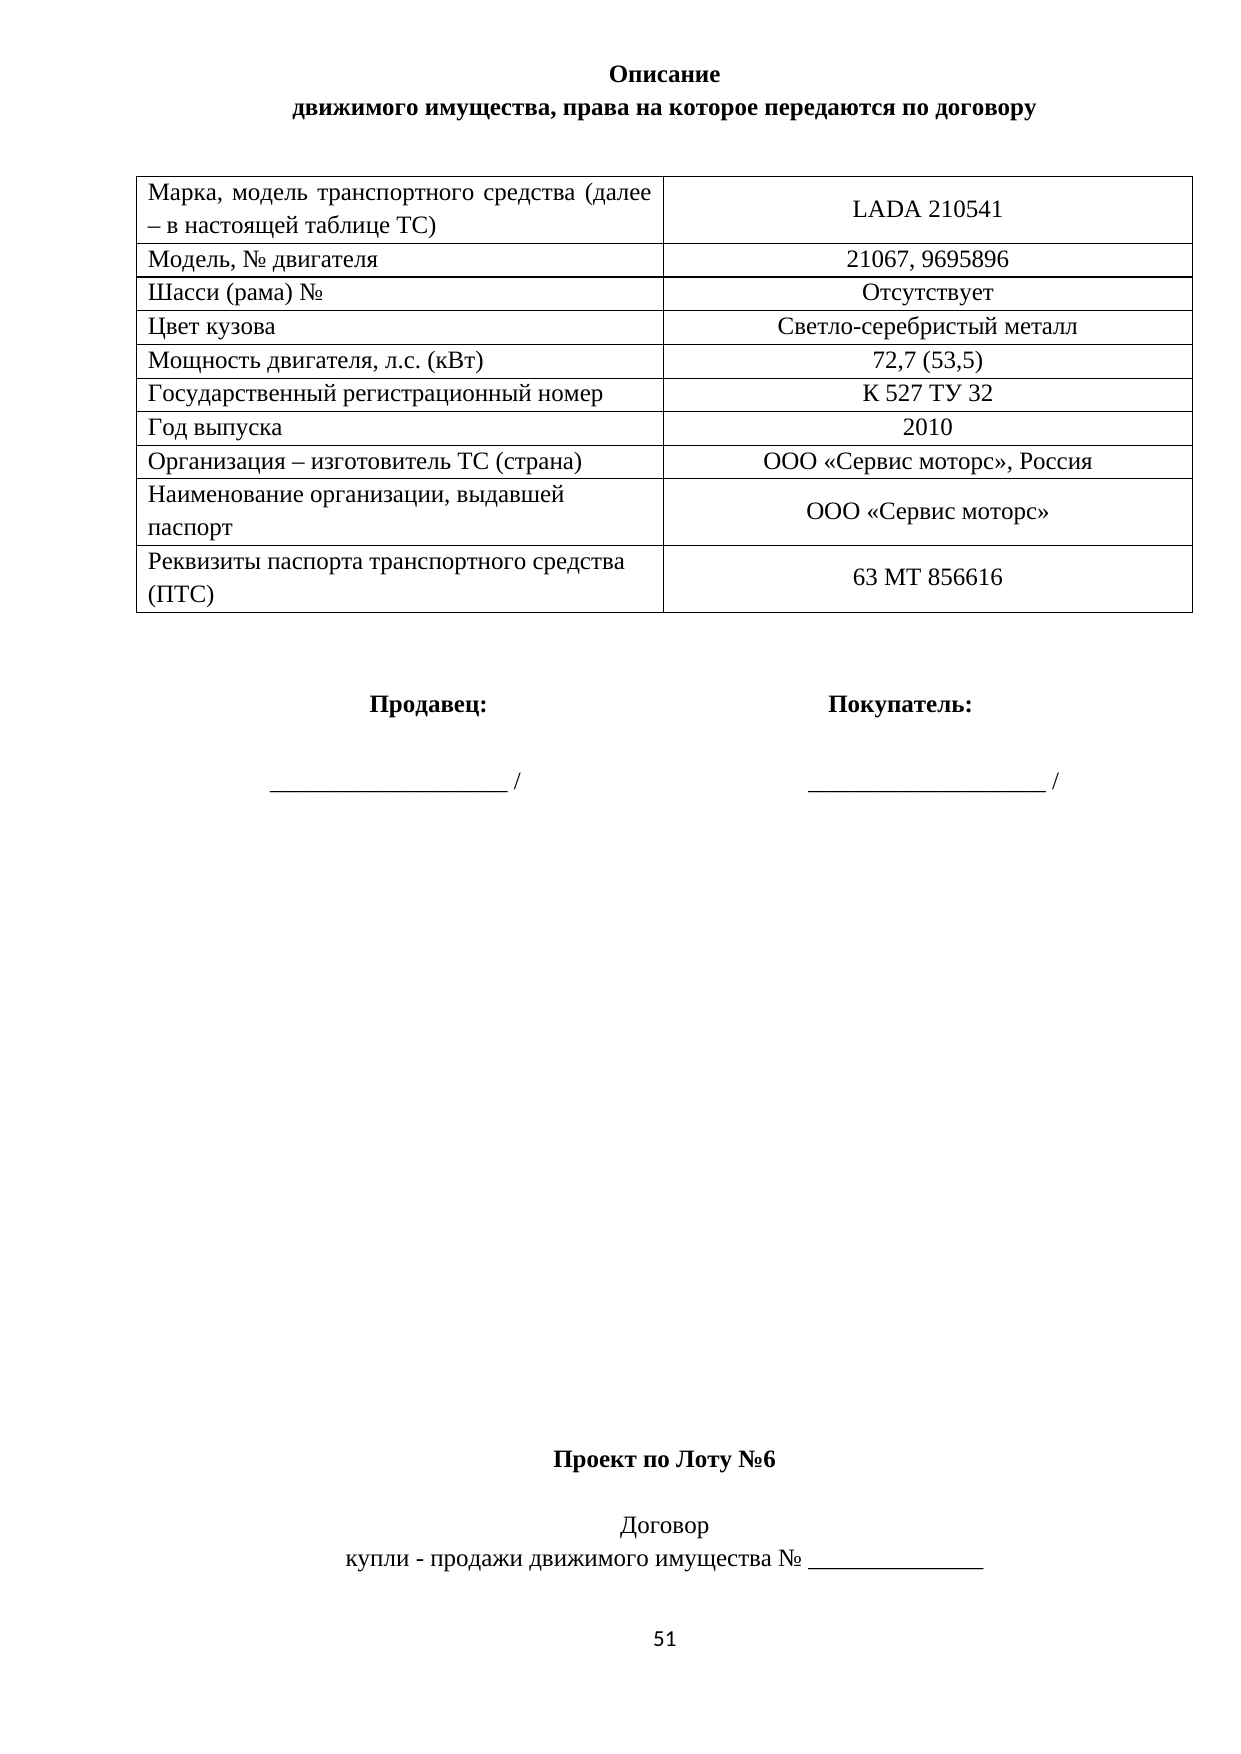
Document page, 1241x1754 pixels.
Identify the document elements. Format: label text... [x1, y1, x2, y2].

text Договор [148, 1511, 1181, 1539]
table_header Продавец: [193, 679, 664, 733]
table_cell Модель, № двигателя [137, 244, 663, 276]
text Описание [148, 59, 1181, 88]
text ___________________ / ___________________ / [148, 766, 1181, 795]
table_cell ООО «Сервис моторс» [664, 479, 1192, 545]
table_cell К 527 ТУ 32 [664, 379, 1192, 411]
table_cell Светло-серебристый металл [664, 311, 1192, 344]
table_header Покупатель: [664, 679, 1136, 733]
table_header Марка, модель транспортного средства (далее – в настоящей таблице ТС) [137, 177, 663, 243]
table_cell Государственный регистрационный номер [137, 379, 663, 411]
table_cell 63 МТ 856616 [664, 546, 1192, 612]
table_cell 2010 [664, 412, 1192, 445]
text движимого имущества, права на которое передаются по договору [148, 92, 1181, 121]
table_cell 72,7 (53,5) [664, 345, 1192, 377]
text Проект по Лоту №6 [148, 1444, 1181, 1473]
table_header LADA 210541 [664, 177, 1192, 243]
table_cell 21067, 9695896 [664, 244, 1192, 276]
table_cell Наименование организации, выдавшей паспорт [137, 479, 663, 545]
table_cell Реквизиты паспорта транспортного средства (ПТС) [137, 546, 663, 612]
table_cell ООО «Сервис моторс», Россия [664, 446, 1192, 478]
table_cell Мощность двигателя, л.с. (кВт) [137, 345, 663, 377]
table_cell Шасси (рама) № [137, 278, 663, 310]
table_cell Организация – изготовитель ТС (страна) [137, 446, 663, 478]
table_cell Год выпуска [137, 412, 663, 445]
table_cell Цвет кузова [137, 311, 663, 344]
text купли - продажи движимого имущества № ______________ [148, 1543, 1181, 1572]
table_cell Отсутствует [664, 278, 1192, 310]
